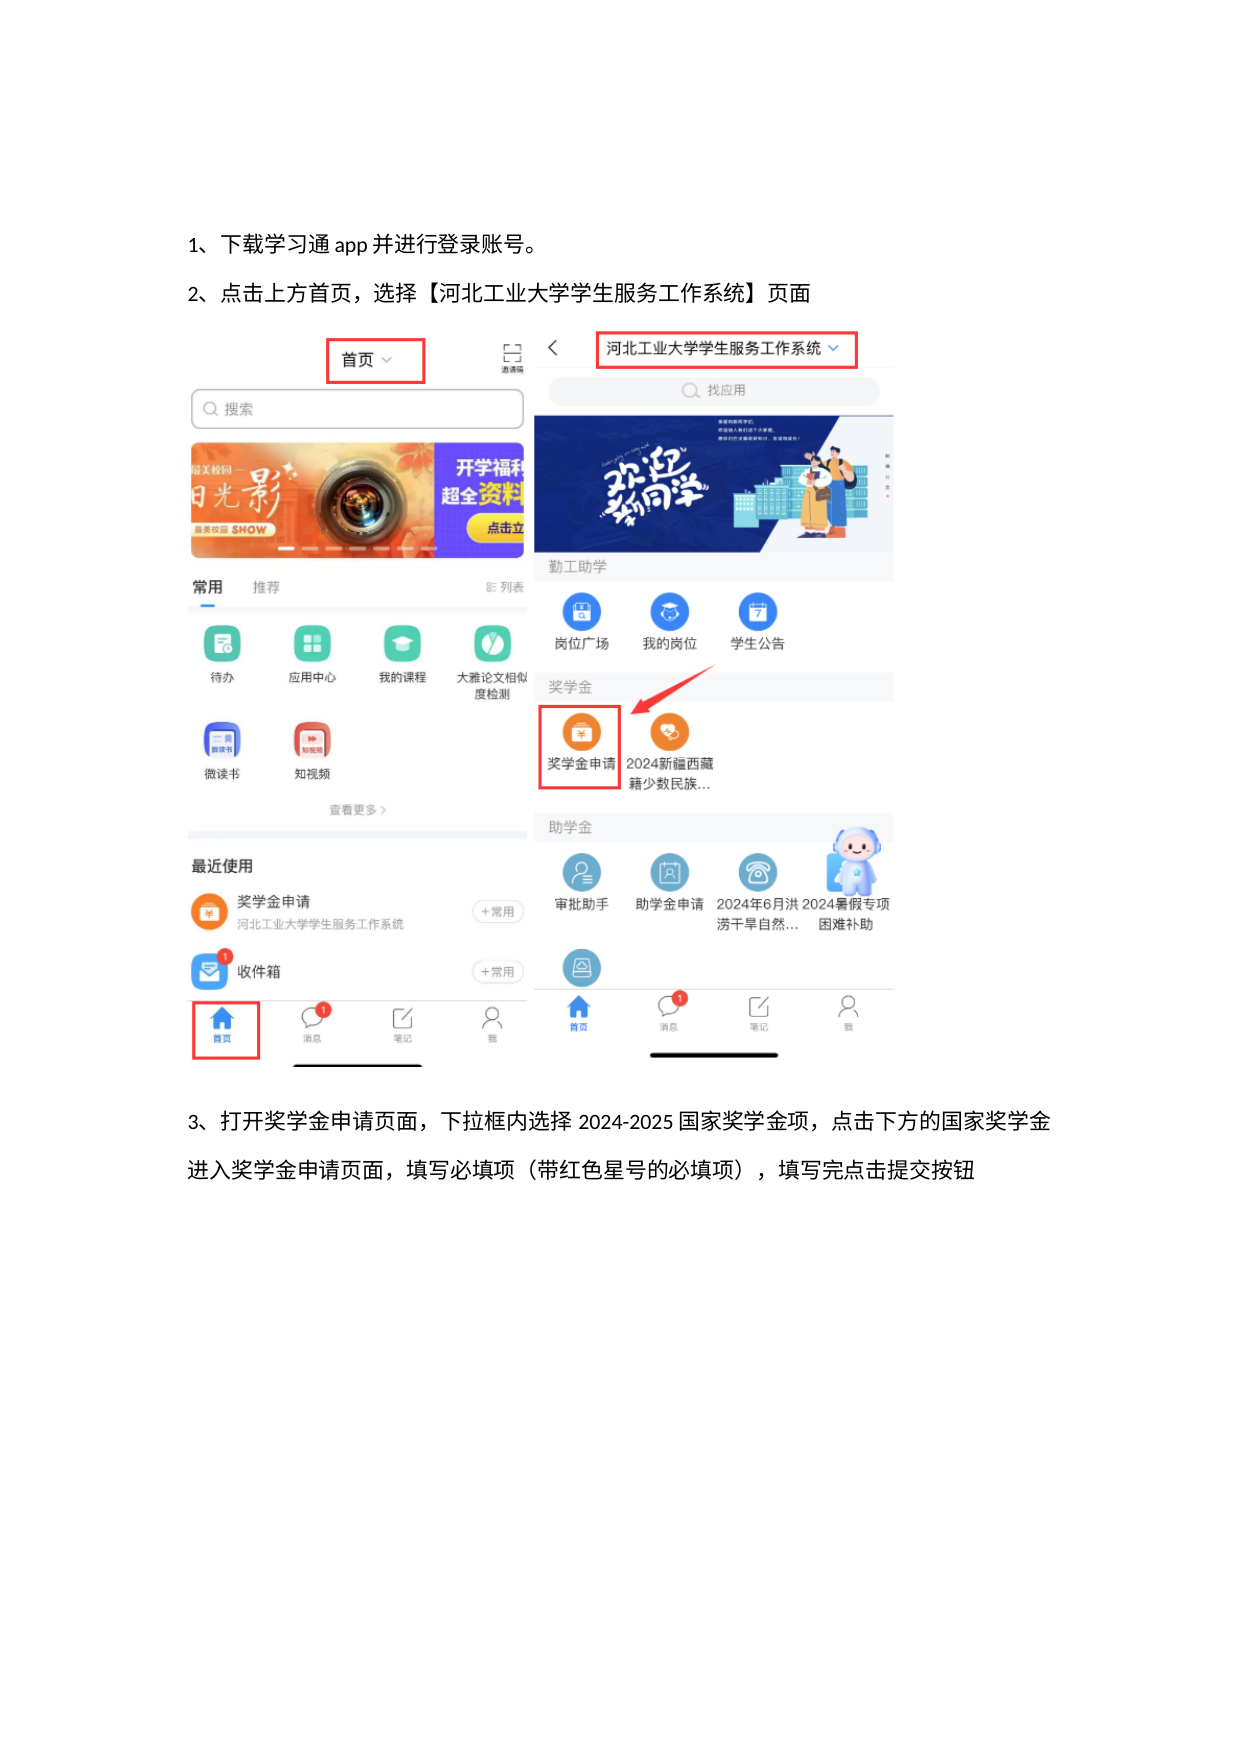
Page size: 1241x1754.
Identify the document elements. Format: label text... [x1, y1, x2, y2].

text 2、点击上方首页，选择【河北工业大学学生服务工作系统】页面 [187, 275, 1053, 308]
picture [187, 323, 905, 1067]
text 1、下载学习通app并进行登录账号。 [187, 227, 1053, 259]
text 3、打开奖学金申请页面，下拉框内选择2024-2025国家奖学金项，点击下方的国家奖学金进入奖学金申请页面，填写必填项（带红色星号的必填项），填写完点击提交按钮 [187, 1104, 1053, 1185]
